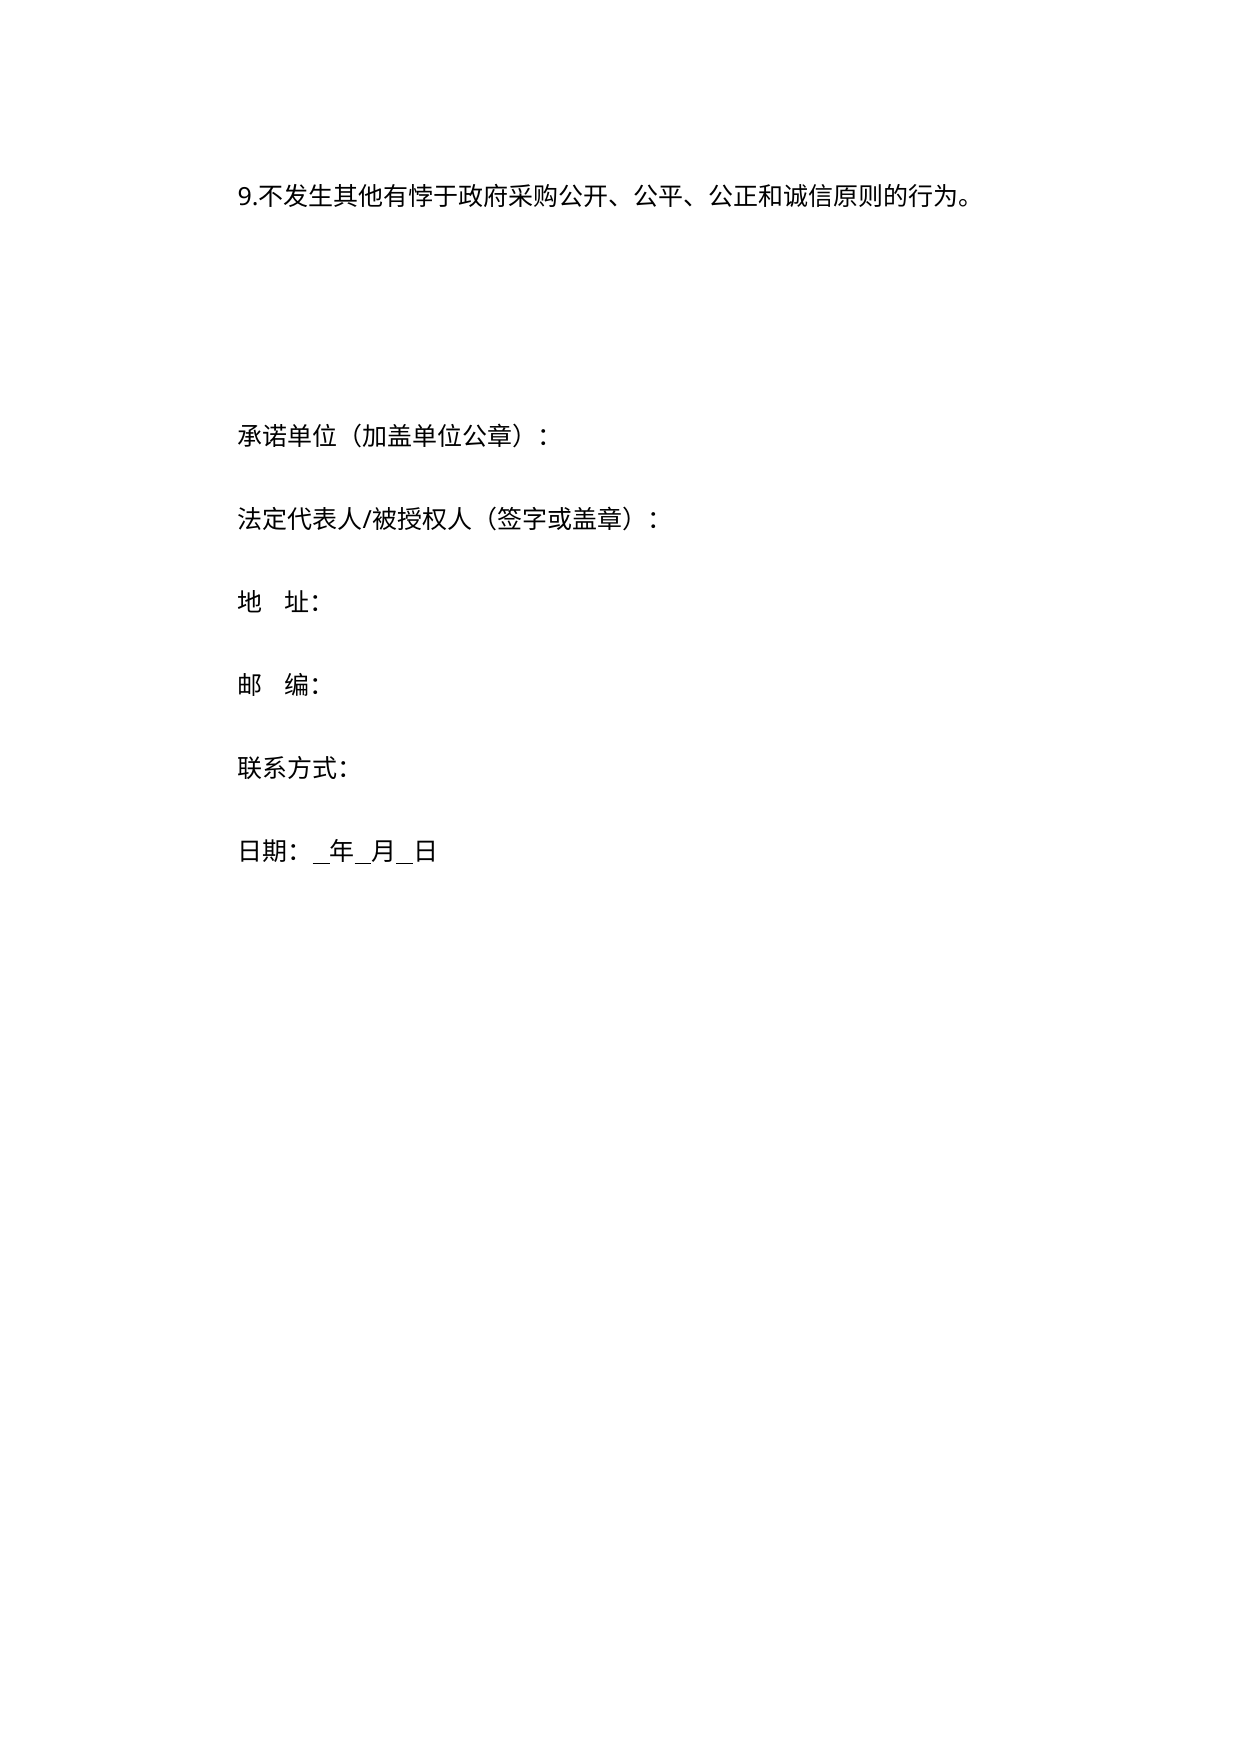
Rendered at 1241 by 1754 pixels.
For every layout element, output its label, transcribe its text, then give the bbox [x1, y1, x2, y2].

text 9.不发生其他有悖于政府采购公开、公平、公正和诚信原则的行为。 [187, 162, 1053, 227]
text 联系方式： [187, 734, 1053, 799]
text 日期： 年 月 日 [187, 817, 1053, 882]
text 邮 编： [187, 651, 1053, 716]
text 地 址： [187, 568, 1053, 633]
text 承诺单位（加盖单位公章）： [187, 402, 1053, 467]
text 法定代表人/被授权人（签字或盖章）： [187, 485, 1053, 550]
